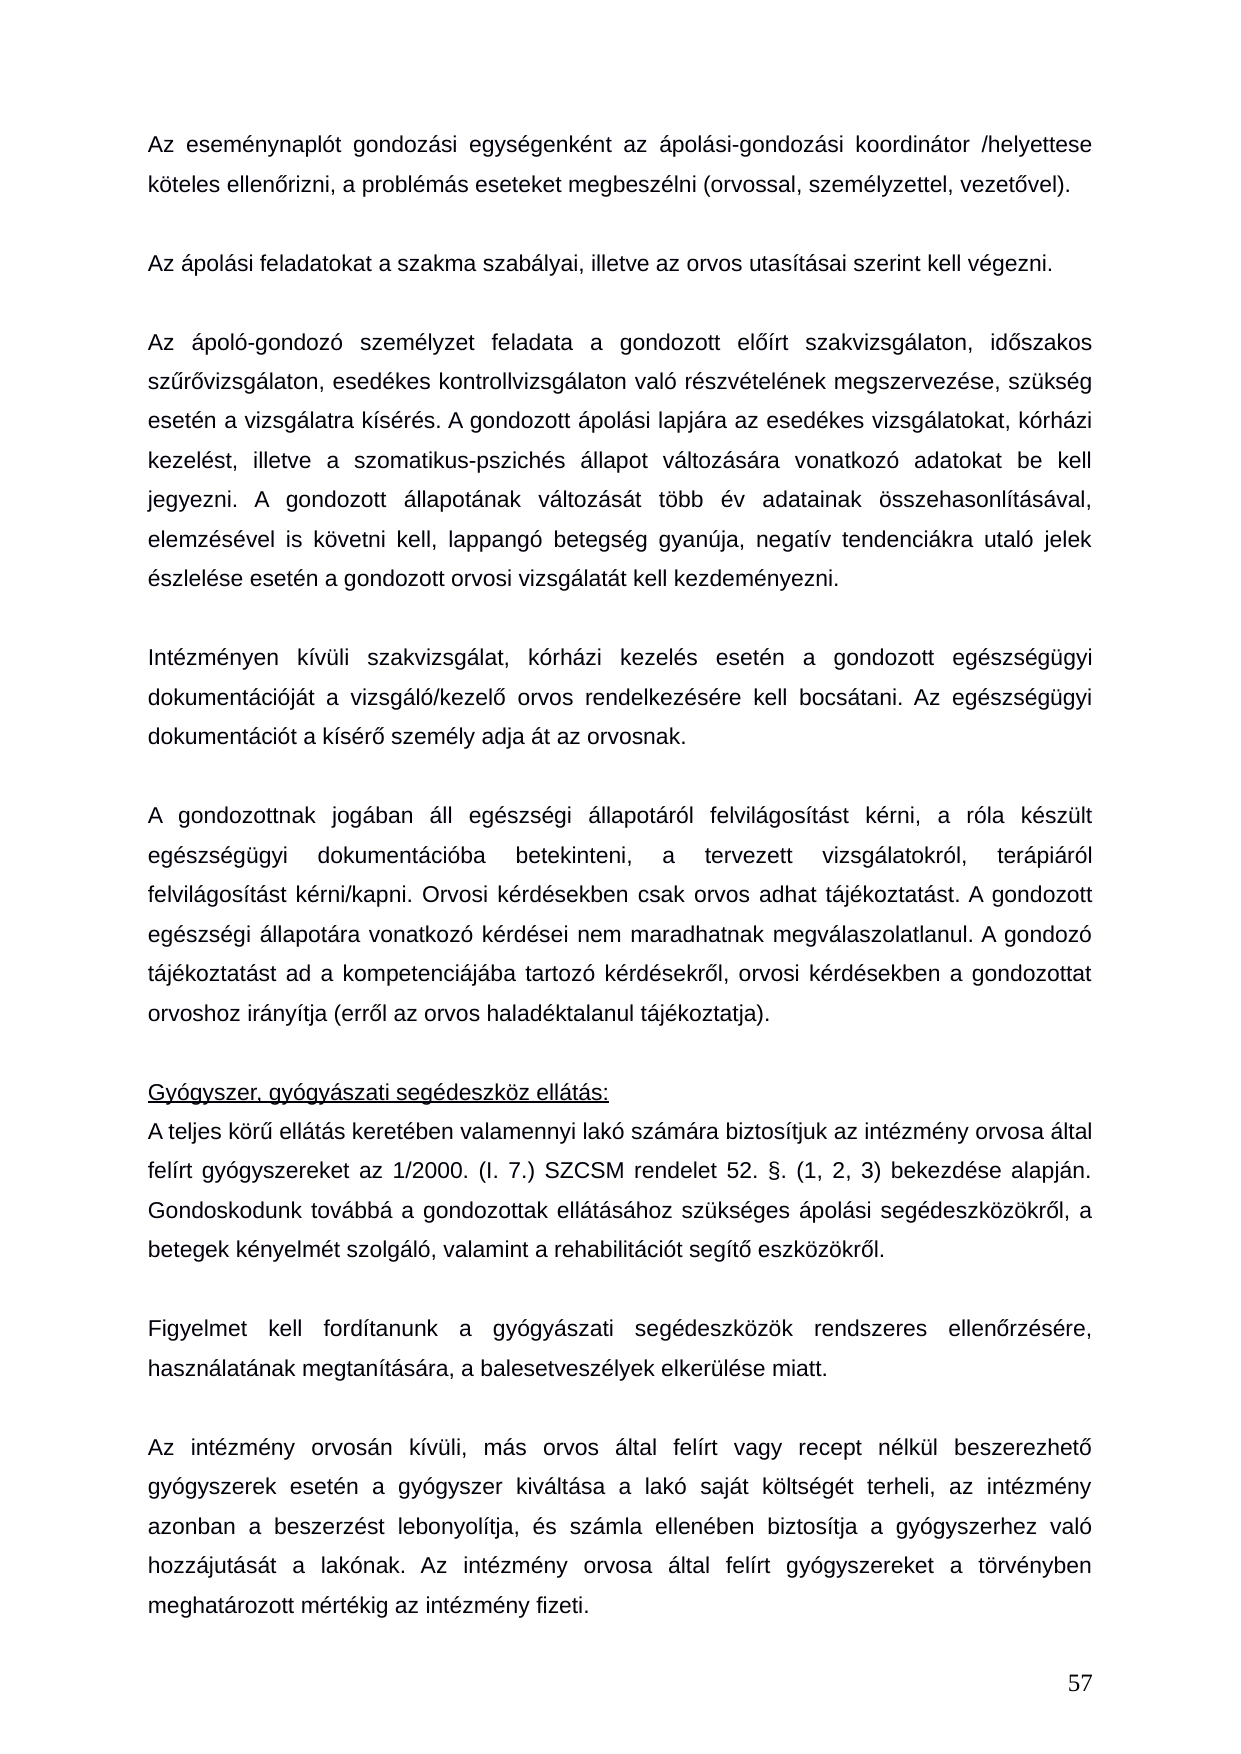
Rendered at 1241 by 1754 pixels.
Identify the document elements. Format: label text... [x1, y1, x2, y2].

text Az ápolási feladatokat a szakma szabályai, illetve az orvos utasításai szerint kell végezni. [148, 249, 1093, 276]
text Az eseménynaplót gondozási egységenként az ápolási-gondozási koordinátor /helyettese köteles ellenőrizni, a problémás eseteket megbeszélni (orvossal, személyzettel, vezetővel). [148, 131, 1093, 197]
text Gyógyszer, gyógyászati segédeszköz ellátás: [148, 1078, 1093, 1105]
text Az intézmény orvosán kívüli, más orvos által felírt vagy recept nélkül beszerezhető gyógyszerek esetén a gyógyszer kiváltása a lakó saját költségét terheli, az intézmény azonban a beszerzést lebonyolítja, és számla ellenében biztosítja a gyógyszerhez való hozzájutását a lakónak. Az intézmény orvosa által felírt gyógyszereket a törvényben meghatározott mértékig az intézmény fizeti. [148, 1434, 1093, 1618]
text A teljes körű ellátás keretében valamennyi lakó számára biztosítjuk az intézmény orvosa által felírt gyógyszereket az 1/2000. (I. 7.) SZCSM rendelet 52. §. (1, 2, 3) bekezdése alapján. Gondoskodunk továbbá a gondozottak ellátásához szükséges ápolási segédeszközökről, a betegek kényelmét szolgáló, valamint a rehabilitációt segítő eszközökről. [148, 1118, 1093, 1263]
text Intézményen kívüli szakvizsgálat, kórházi kezelés esetén a gondozott egészségügyi dokumentációját a vizsgáló/kezelő orvos rendelkezésére kell bocsátani. Az egészségügyi dokumentációt a kísérő személy adja át az orvosnak. [148, 644, 1093, 749]
text A gondozottnak jogában áll egészségi állapotáról felvilágosítást kérni, a róla készült egészségügyi dokumentációba betekinteni, a tervezett vizsgálatokról, terápiáról felvilágosítást kérni/kapni. Orvosi kérdésekben csak orvos adhat tájékoztatást. A gondozott egészségi állapotára vonatkozó kérdései nem maradhatnak megválaszolatlanul. A gondozó tájékoztatást ad a kompetenciájába tartozó kérdésekről, orvosi kérdésekben a gondozottat orvoshoz irányítja (erről az orvos haladéktalanul tájékoztatja). [148, 802, 1093, 1026]
text Figyelmet kell fordítanunk a gyógyászati segédeszközök rendszeres ellenőrzésére, használatának megtanítására, a balesetveszélyek elkerülése miatt. [148, 1315, 1093, 1381]
text Az ápoló-gondozó személyzet feladata a gondozott előírt szakvizsgálaton, időszakos szűrővizsgálaton, esedékes kontrollvizsgálaton való részvételének megszervezése, szükség esetén a vizsgálatra kísérés. A gondozott ápolási lapjára az esedékes vizsgálatokat, kórházi kezelést, illetve a szomatikus-pszichés állapot változására vonatkozó adatokat be kell jegyezni. A gondozott állapotának változását több év adatainak összehasonlításával, elemzésével is követni kell, lappangó betegség gyanúja, negatív tendenciákra utaló jelek észlelése esetén a gondozott orvosi vizsgálatát kell kezdeményezni. [148, 328, 1093, 592]
